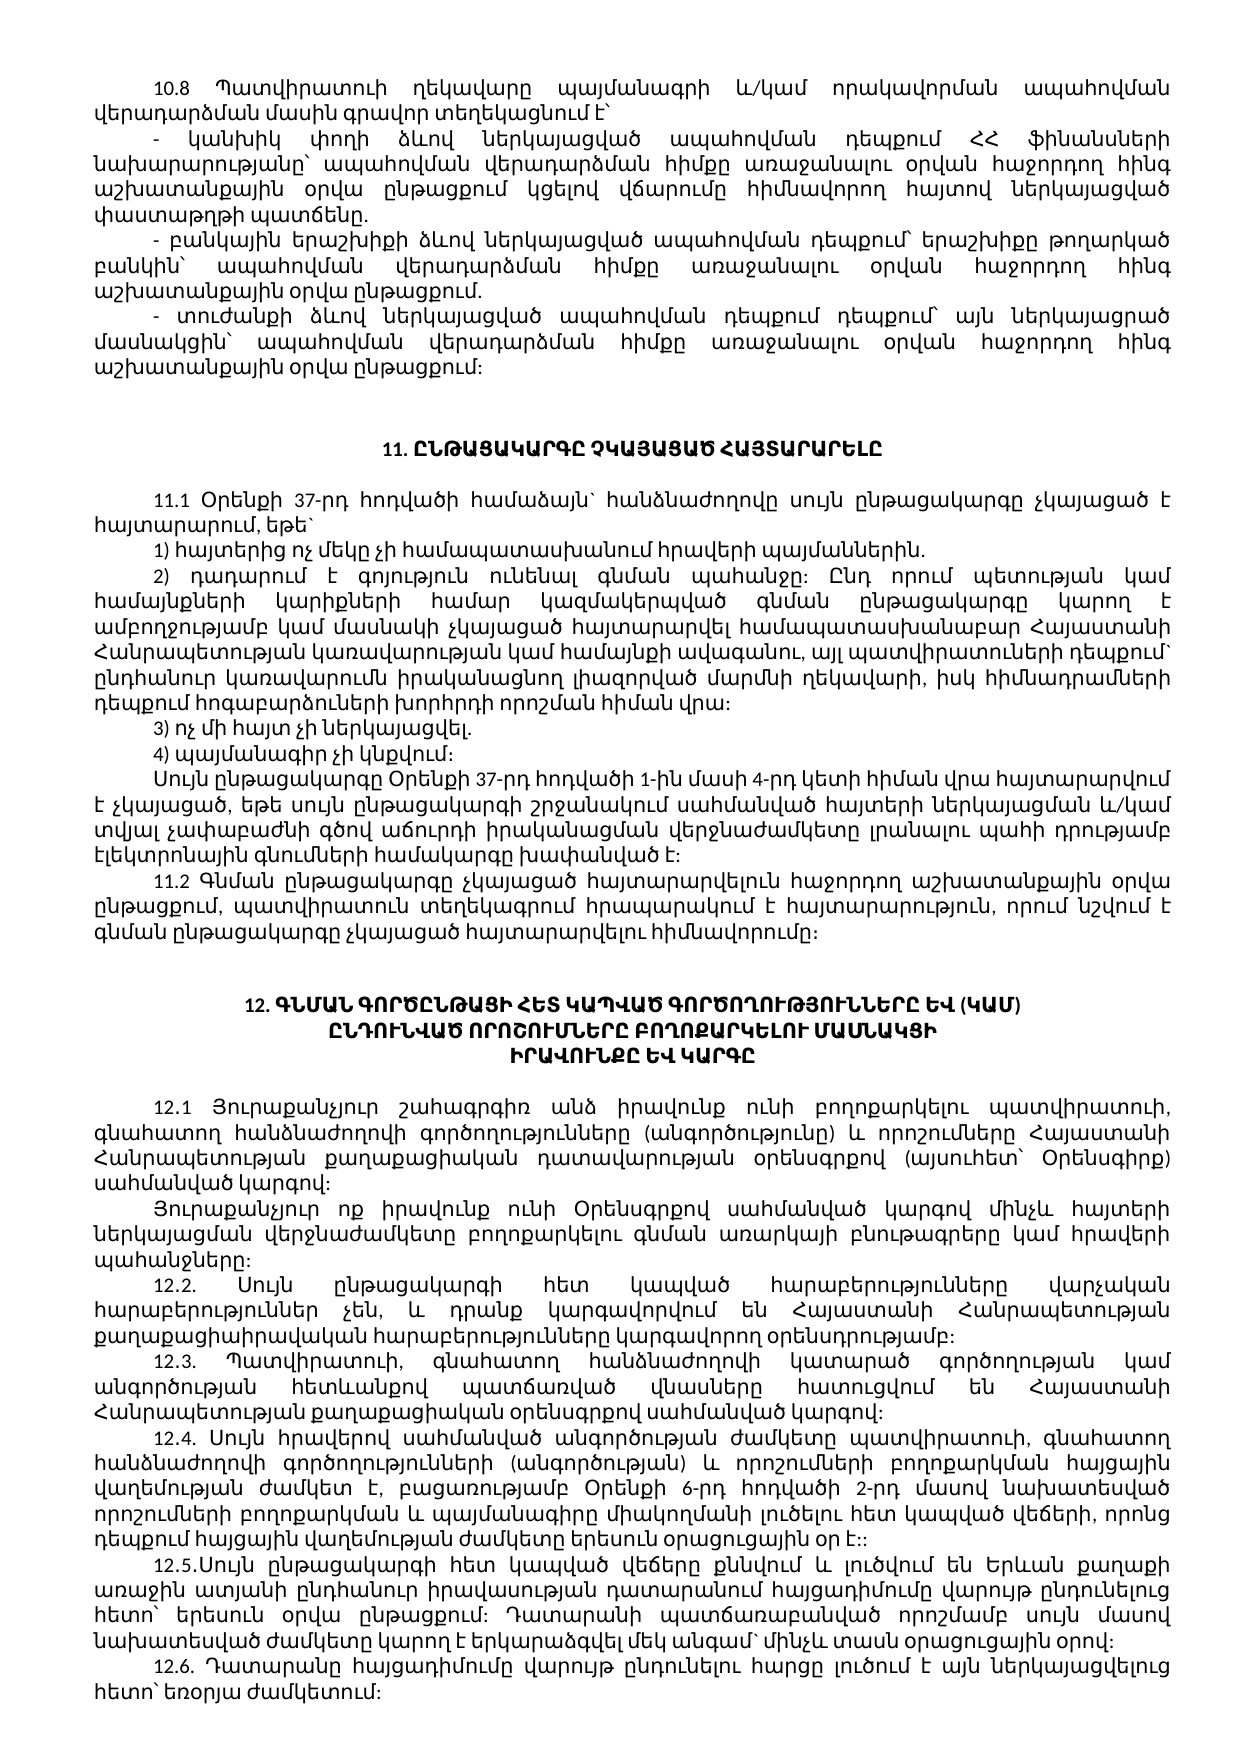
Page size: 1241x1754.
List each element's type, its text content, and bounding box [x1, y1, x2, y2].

text Յուրաքանչյուր ոք իրավունք ունի Օրենսգրքով սահմանված կարգով մինչև հայտերի ներկայացման վերջնաժամկետը բողոքարկելու գնման առարկայի բնութագրերը կամ հրավերի պահանջները: [94, 1196, 1171, 1272]
text 4) պայմանագիր չի կնքվում։ [94, 741, 1171, 766]
text 12․1 Յուրաքանչյուր շահագրգիռ անձ իրավունք ունի բողոքարկելու պատվիրատուի, գնահատող հանձնաժողովի գործողությունները (անգործությունը) և որոշումները Հայաստանի Հանրապետության քաղաքացիական դատավարության օրենսգրքով (այսուհետ՝ Օրենսգիրք) սահմանված կարգով: [94, 1094, 1171, 1196]
text 11.2 Գնման ընթացակարգը չկայացած հայտարարվելուն հաջորդող աշխատանքային օրվա ընթացքում, պատվիրատուն տեղեկագրում հրապարակում է հայտարարություն, որում նշվում է գնման ընթացակարգը չկայացած հայտարարվելու հիմնավորումը։ [94, 868, 1171, 944]
text 11.1 Օրենքի 37-րդ հոդվածի համաձայն` հանձնաժողովը սույն ընթացակարգը չկայացած է հայտարարում, եթե` [94, 487, 1171, 538]
text ԸՆԴՈՒՆՎԱԾ ՈՐՈՇՈՒՄՆԵՐԸ ԲՈՂՈՔԱՐԿԵԼՈՒ ՄԱՍՆԱԿՑԻ [94, 1018, 1171, 1043]
text 11. ԸՆԹԱՑԱԿԱՐԳԸ ՉԿԱՅԱՑԱԾ ՀԱՅՏԱՐԱՐԵԼԸ [94, 436, 1171, 461]
text 1) հայտերից ոչ մեկը չի համապատասխանում հրավերի պայմաններին. [94, 538, 1171, 563]
text 10.8 Պատվիրատուի ղեկավարը պայմանագրի և/կամ որակավորման ապահովման վերադարձման մասին գրավոր տեղեկացնում է՝ [94, 75, 1171, 126]
text 12․2. Սույն ընթացակարգի հետ կապված հարաբերությունները վարչական հարաբերություններ չեն, և դրանք կարգավորվում են Հայաստանի Հանրապետության քաղաքացիաիրավական հարաբերությունները կարգավորող օրենսդրությամբ: [94, 1272, 1171, 1348]
text Սույն ընթացակարգը Օրենքի 37-րդ հոդվածի 1-ին մասի 4-րդ կետի հիման վրա հայտարարվում է չկայացած, եթե սույն ընթացակարգի շրջանակում սահմանված հայտերի ներկայացման և/կամ տվյալ չափաբաժնի գծով աճուրդի իրականացման վերջնաժամկետը լրանալու պահի դրությամբ էլեկտրոնային գնումների համակարգը խափանված է: [94, 766, 1171, 868]
text 12․3. Պատվիրատուի, գնահատող հանձնաժողովի կատարած գործողության կամ անգործության հետևանքով պատճառված վնասները հատուցվում են Հայաստանի Հանրապետության քաղաքացիական օրենսգրքով սահմանված կարգով: [94, 1348, 1171, 1425]
text - կանխիկ փողի ձևով ներկայացված ապահովման դեպքում ՀՀ ֆինանսների նախարարությանը՝ ապահովման վերադարձման հիմքը առաջանալու օրվան հաջորդող հինգ աշխատանքային օրվա ընթացքում կցելով վճարումը հիմնավորող հայտով ներկայացված փաստաթղթի պատճենը. [94, 126, 1171, 227]
text - բանկային երաշխիքի ձևով ներկայացված ապահովման դեպքում՝ երաշխիքը թողարկած բանկին՝ ապահովման վերադարձման հիմքը առաջանալու օրվան հաջորդող հինգ աշխատանքային օրվա ընթացքում. [94, 227, 1171, 304]
text ԻՐԱՎՈՒՆՔԸ ԵՎ ԿԱՐԳԸ [94, 1043, 1171, 1069]
text 3) ոչ մի հայտ չի ներկայացվել. [94, 716, 1171, 741]
text 12․5․Սույն ընթացակարգի հետ կապված վեճերը քննվում և լուծվում են Երևան քաղաքի առաջին ատյանի ընդհանուր իրավասության դատարանում հայցադիմումը վարույթ ընդունելուց հետո՝ երեսուն օրվա ընթացքում: Դատարանի պատճառաբանված որոշմամբ սույն մասով նախատեսված ժամկետը կարող է երկարաձգվել մեկ անգամ` մինչև տասն օրացուցային օրով: [94, 1552, 1171, 1653]
text 12․4. Սույն հրավերով սահմանված անգործության ժամկետը պատվիրատուի, գնահատող հանձնաժողովի գործողությունների (անգործության) և որոշումների բողոքարկման հայցային վաղեմության ժամկետ է, բացառությամբ Օրենքի 6-րդ հոդվածի 2-րդ մասով նախատեսված որոշումների բողոքարկման և պայմանագիրը միակողմանի լուծելու հետ կապված վեճերի, որոնց դեպքում հայցային վաղեմության ժամկետը երեսուն օրացուցային օր է:: [94, 1425, 1171, 1552]
text 12. ԳՆՄԱՆ ԳՈՐԾԸՆԹԱՑԻ ՀԵՏ ԿԱՊՎԱԾ ԳՈՐԾՈՂՈՒԹՅՈՒՆՆԵՐԸ ԵՎ (ԿԱՄ) [94, 993, 1171, 1018]
text 12.6. Դատարանը հայցադիմումը վարույթ ընդունելու հարցը լուծում է այն ներկայացվելուց հետո՝ եռօրյա ժամկետում: [94, 1653, 1171, 1704]
text 2) դադարում է գոյություն ունենալ գնման պահանջը: Ընդ որում պետության կամ համայնքների կարիքների համար կազմակերպված գնման ընթացակարգը կարող է ամբողջությամբ կամ մասնակի չկայացած հայտարարվել համապատասխանաբար Հայաստանի Հանրապետության կառավարության կամ համայնքի ավագանու, այլ պատվիրատուների դեպքում` ընդհանուր կառավարումն իրականացնող լիազորված մարմնի ղեկավարի, իսկ հիմնադրամների դեպքում հոգաբարձուների խորհրդի որոշման հիման վրա: [94, 563, 1171, 716]
text - տուժանքի ձևով ներկայացված ապահովման դեպքում դեպքում՝ այն ներկայացրած մասնակցին՝ ապահովման վերադարձման հիմքը առաջանալու օրվան հաջորդող հինգ աշխատանքային օրվա ընթացքում: [94, 304, 1171, 380]
